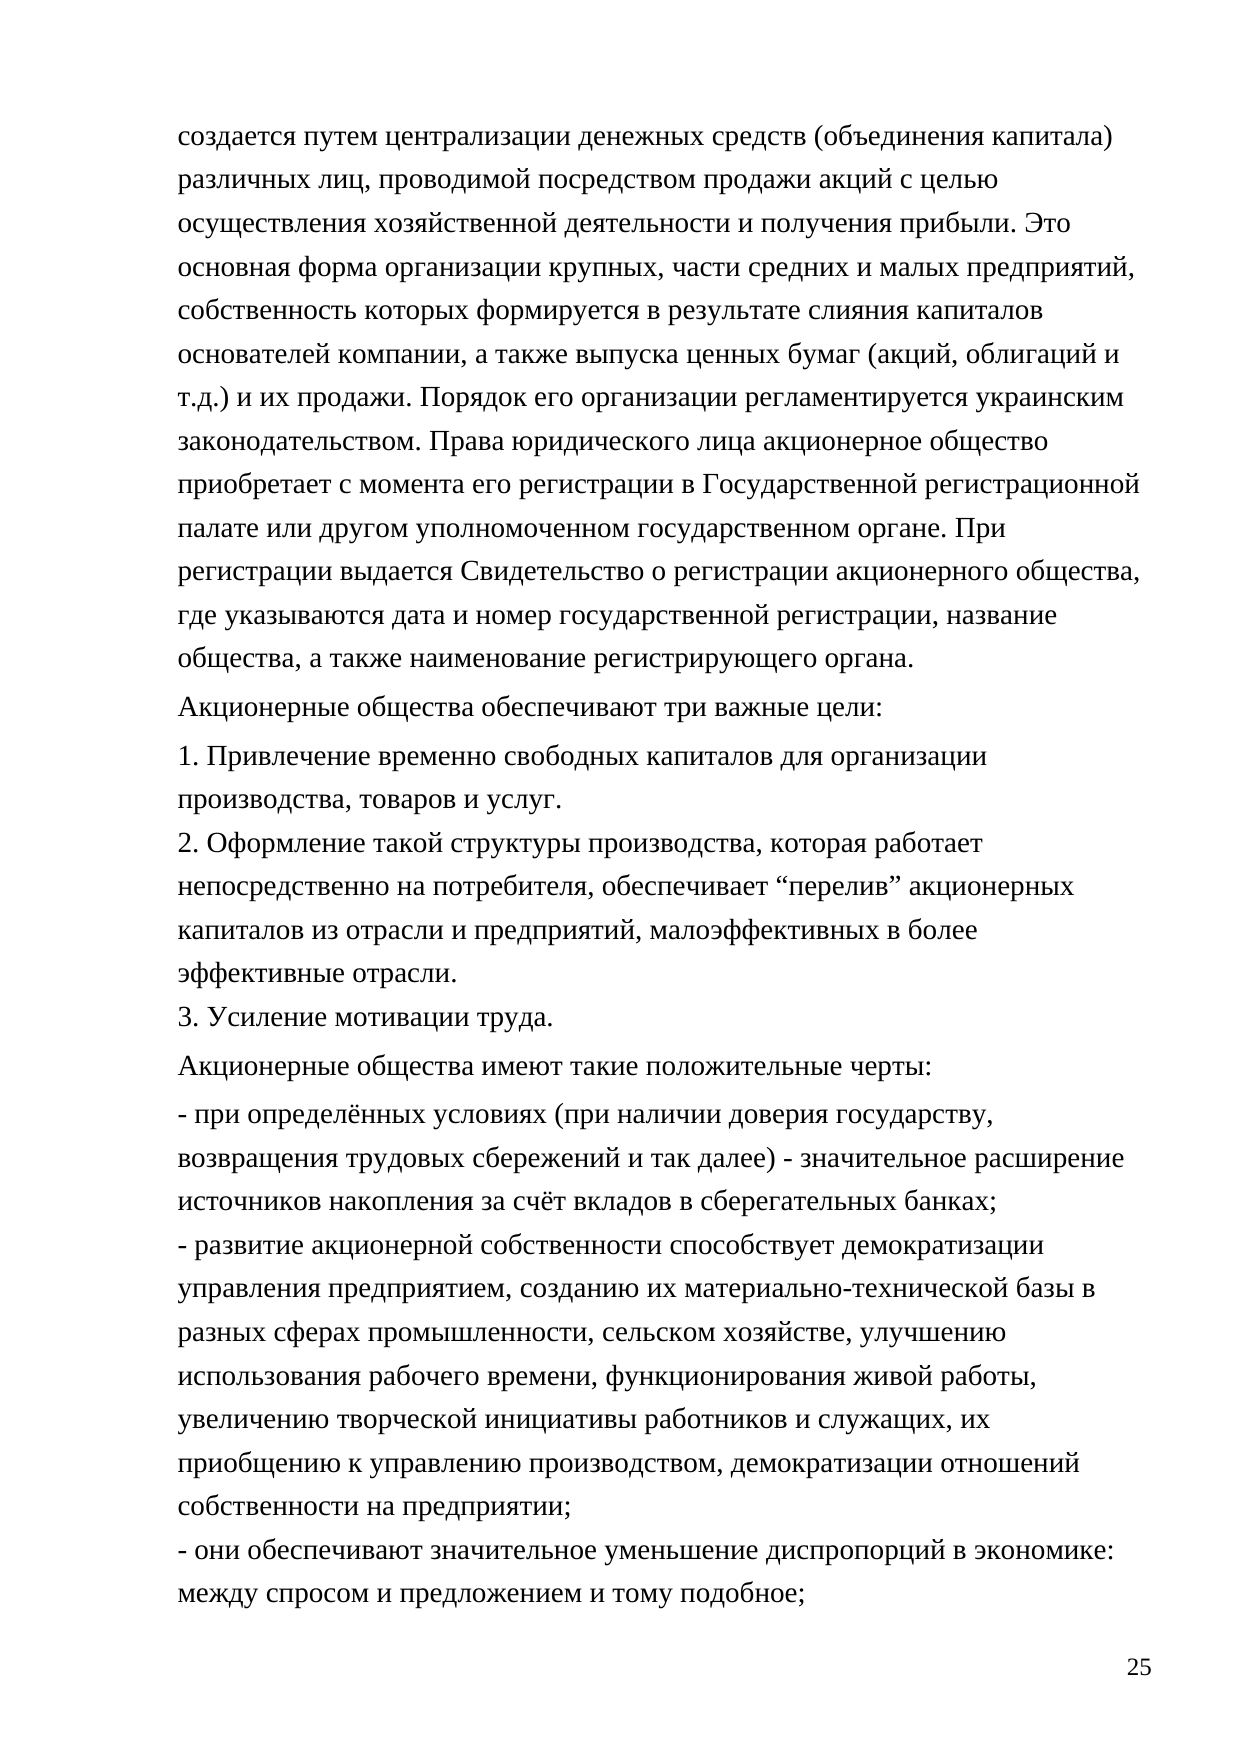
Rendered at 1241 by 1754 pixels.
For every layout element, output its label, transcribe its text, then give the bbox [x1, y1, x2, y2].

text - они обеспечивают значительное уменьшение диспропорций в экономике: между спросом и предложением и тому подобное; [177, 1532, 1152, 1609]
text - при определённых условиях (при наличии доверия государству, возвращения трудовых сбережений и так далее) - значительное расширение источников накопления за счёт вкладов в сберегательных банках; [177, 1096, 1152, 1217]
text 2. Оформление такой структуры производства, которая работает непосредственно на потребителя, обеспечивает “перелив” акционерных капиталов из отрасли и предприятий, малоэффективных в более эффективные отрасли. [177, 825, 1152, 989]
text - развитие акционерной собственности способствует демократизации управления предприятием, созданию их материально-технической базы в разных сферах промышленности, сельском хозяйстве, улучшению использования рабочего времени, функционирования живой работы, увеличению творческой инициативы работников и служащих, их приобщению к управлению производством, демократизации отношений собственности на предприятии; [177, 1227, 1152, 1522]
text 1. Привлечение временно свободных капиталов для организации производства, товаров и услуг. [177, 738, 1152, 815]
text Акционерные общества обеспечивают три важные цели: [177, 689, 1152, 723]
text 3. Усиление мотивации труда. [177, 999, 1152, 1033]
text Акционерные общества имеют такие положительные черты: [177, 1048, 1152, 1081]
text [177, 118, 1152, 674]
